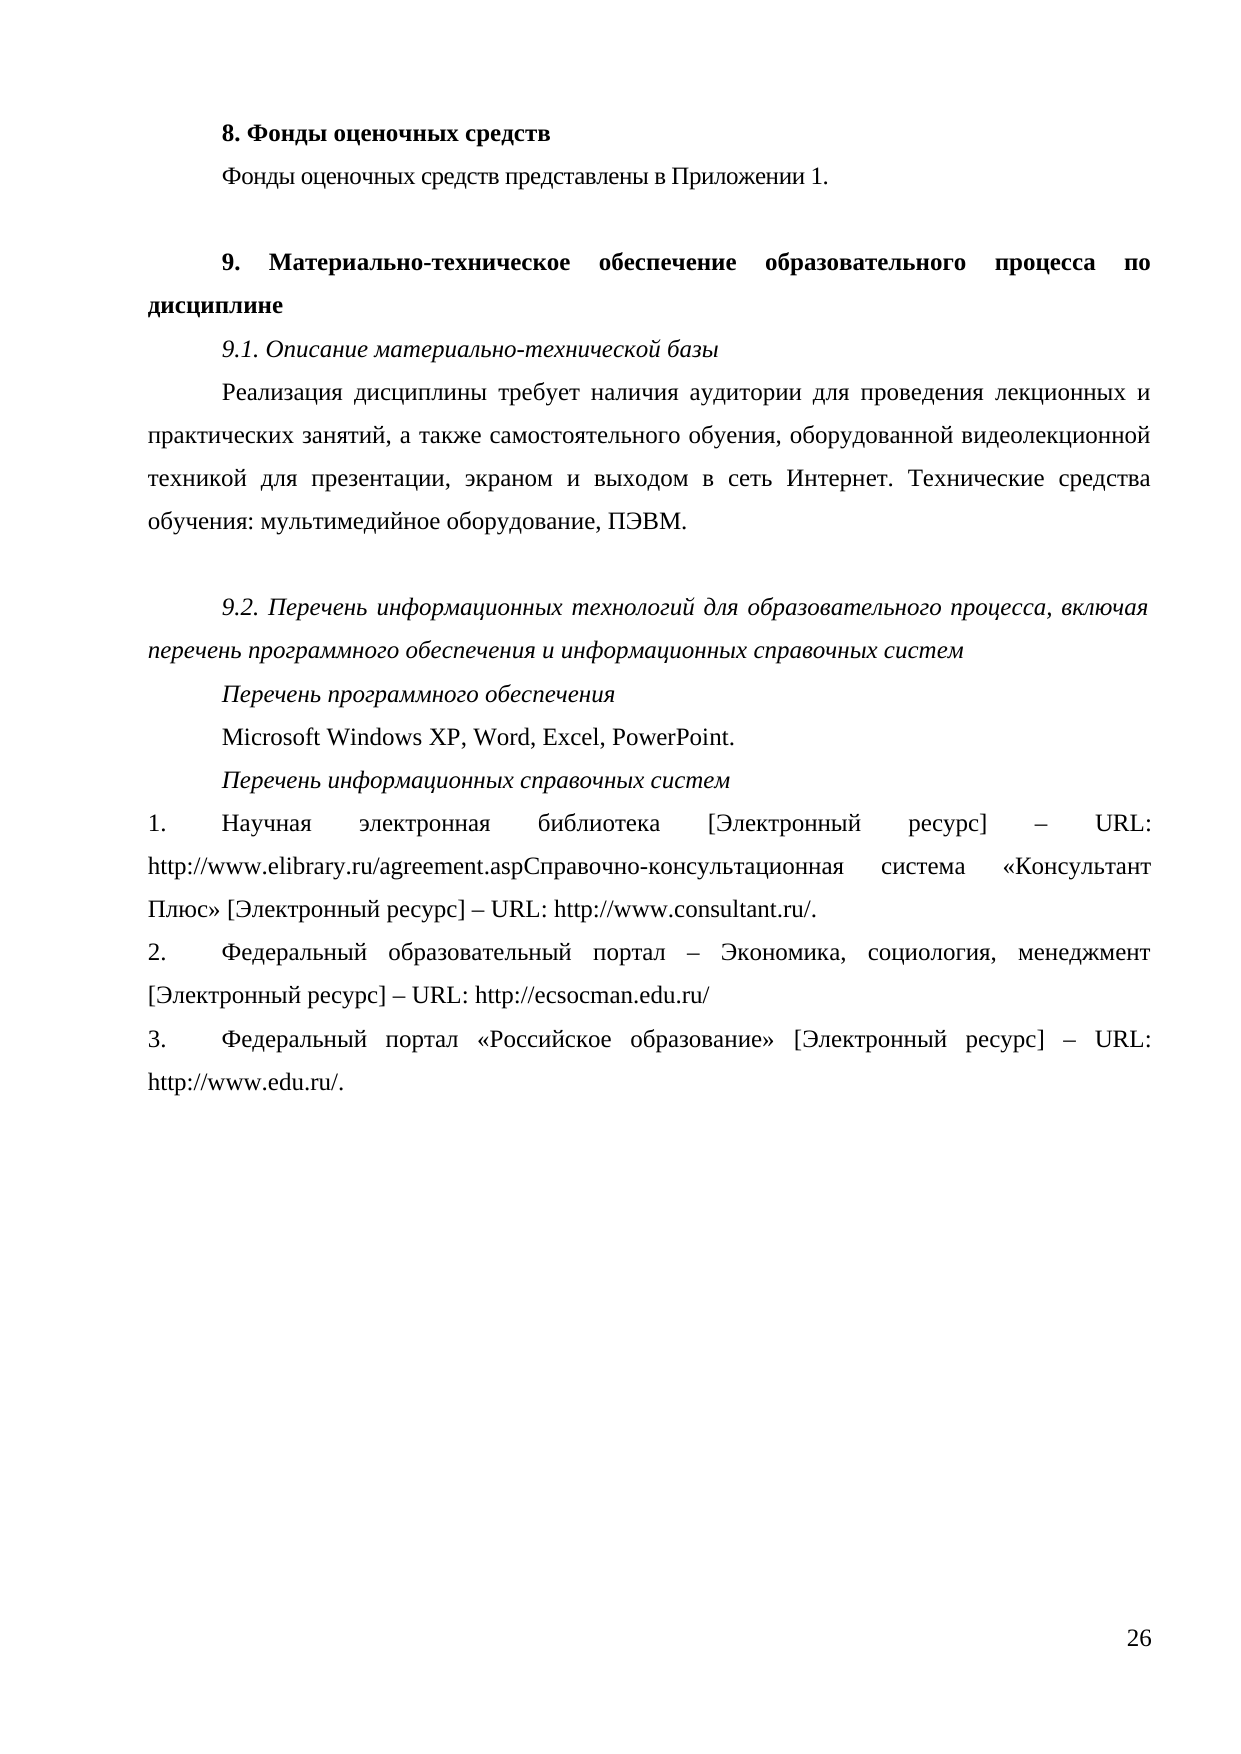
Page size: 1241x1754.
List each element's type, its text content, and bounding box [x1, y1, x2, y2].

text Microsoft Windows XP, Word, Excel, PowerPoint. [148, 722, 1152, 751]
list Федеральный портал «Российское образование» [Электронный ресурс] – URL: http://www.edu.ru/. [148, 1024, 1152, 1096]
text 8. Фонды оценочных средств [148, 118, 1152, 147]
text Перечень программного обеспечения [148, 679, 1152, 707]
list Научная электронная библиотека [Электронный ресурс] – URL: http://www.elibrary.ru/agreement.aspСправочно-консультационная система «Консультант Плюс» [Электронный ресурс] – URL: http://www.consultant.ru/. [148, 808, 1152, 923]
text 9. Материально-техническое обеспечение образовательного процесса по дисциплине [148, 247, 1152, 319]
list Федеральный образовательный портал – Экономика, социология, менеджмент [Электронный ресурс] – URL: http://ecsocman.edu.ru/ [148, 937, 1152, 1009]
text Реализация дисциплины требует наличия аудитории для проведения лекционных и практических занятий, а также самостоятельного обуения, оборудованной видеолекционной техникой для презентации, экраном и выходом в сеть Интернет. Технические средства обучения: мультимедийное оборудование, ПЭВМ. [148, 377, 1152, 535]
text Перечень информационных справочных систем [148, 765, 1152, 794]
text 9.1. Описание материально-технической базы [148, 334, 1152, 362]
text 9.2. Перечень информационных технологий для образовательного процесса, включая перечень программного обеспечения и информационных справочных систем [148, 592, 1152, 664]
text Фонды оценочных средств представлены в Приложении 1. [148, 161, 1152, 190]
